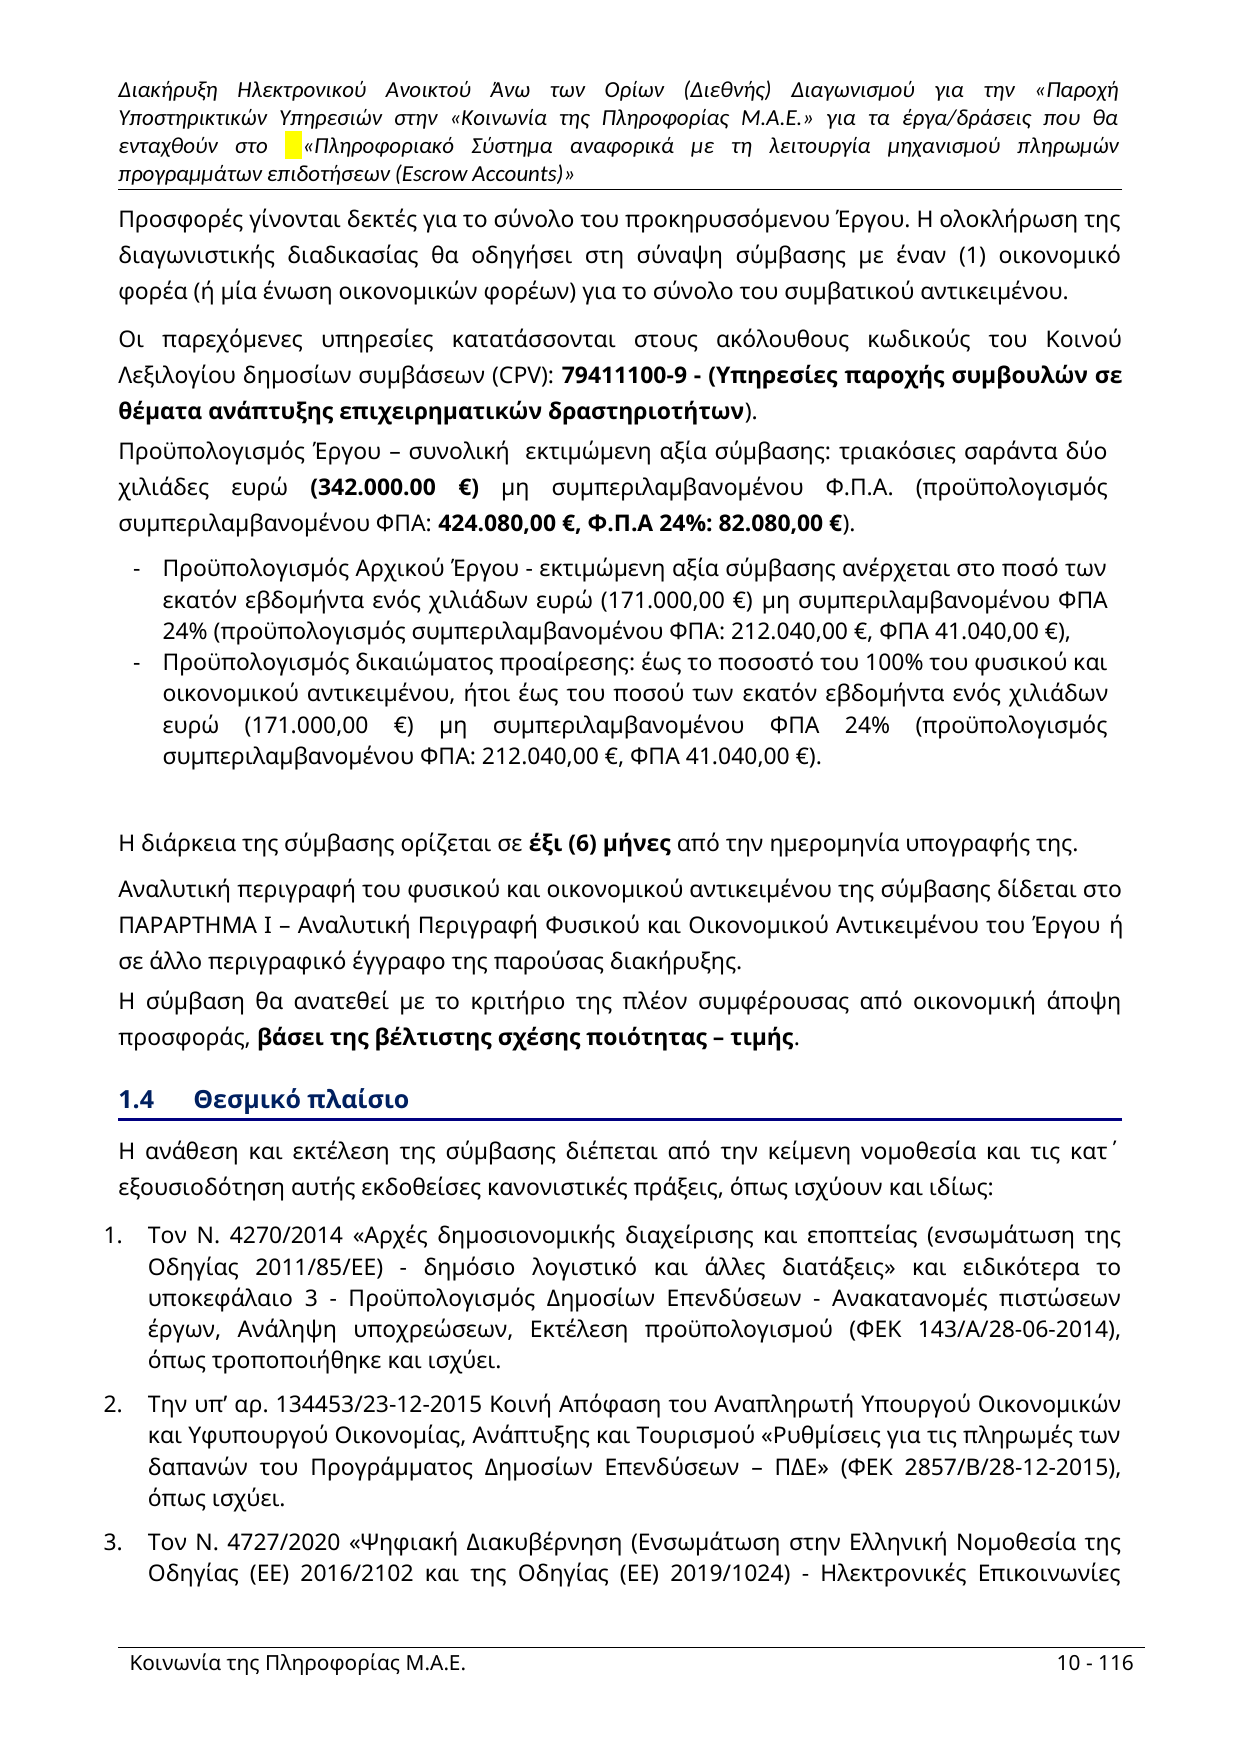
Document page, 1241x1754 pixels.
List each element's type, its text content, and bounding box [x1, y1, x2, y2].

text Η διάρκεια της σύμβασης ορίζεται σε έξι (6) μήνες από την ημερομηνία υπογραφής της. [118, 827, 1123, 858]
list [103, 1525, 1122, 1588]
text Η σύμβαση θα ανατεθεί με το κριτήριο της πλέον συμφέρουσας από οικονομική άποψη προσφοράς, βάσει της βέλτιστης σχέσης ποιότητας – τιμής. [118, 985, 1122, 1052]
subtitle Θεσμικό πλαίσιο [118, 1082, 1122, 1118]
text Προσφορές γίνονται δεκτές για το σύνολο του προκηρυσσόμενου Έργου. Η ολοκλήρωση της διαγωνιστικής διαδικασίας θα οδηγήσει στη σύναψη σύμβασης με έναν (1) οικονομικό φορέα (ή μία ένωση οικονομικών φορέων) για το σύνολο του συμβατικού αντικειμένου. [118, 203, 1122, 306]
list Προϋπολογισμός δικαιώματος προαίρεσης: έως το ποσοστό του 100% του φυσικού και οικονομικού αντικειμένου, ήτοι έως του ποσού των εκατόν εβδομήντα ενός χιλιάδων ευρώ (171.000,00 €) μη συμπεριλαμβανομένου ΦΠΑ 24% (προϋπολογισμός συμπεριλαμβανομένου ΦΠΑ: 212.040,00 €, ΦΠΑ 41.040,00 €). [133, 646, 1108, 771]
text Οι παρεχόμενες υπηρεσίες κατατάσσονται στους ακόλουθους κωδικούς του Κοινού Λεξιλογίου δημοσίων συμβάσεων (CPV): 79411100-9 - (Υπηρεσίες παροχής συμβουλών σε θέματα ανάπτυξης επιχειρηματικών δραστηριοτήτων). [118, 323, 1123, 426]
text Η ανάθεση και εκτέλεση της σύμβασης διέπεται από την κείμενη νομοθεσία και τις κατ΄ εξουσιοδότηση αυτής εκδοθείσες κανονιστικές πράξεις, όπως ισχύουν και ιδίως: [118, 1135, 1122, 1202]
list Τον Ν. 4270/2014 «Αρχές δημοσιονομικής διαχείρισης και εποπτείας (ενσωμάτωση της Οδηγίας 2011/85/ΕΕ) - δημόσιο λογιστικό και άλλες διατάξεις» και ειδικότερα το υποκεφάλαιο 3 - Προϋπολογισμός Δημοσίων Επενδύσεων - Ανακατανομές πιστώσεων έργων, Ανάληψη υποχρεώσεων, Εκτέλεση προϋπολογισμού (ΦΕΚ 143/Α/28-06-2014), όπως τροποποιήθηκε και ισχύει. [103, 1219, 1122, 1375]
list Προϋπολογισμός Αρχικού Έργου - εκτιμώμενη αξία σύμβασης ανέρχεται στο ποσό των εκατόν εβδομήντα ενός χιλιάδων ευρώ (171.000,00 €) μη συμπεριλαμβανομένου ΦΠΑ 24% (προϋπολογισμός συμπεριλαμβανομένου ΦΠΑ: 212.040,00 €, ΦΠΑ 41.040,00 €), [133, 552, 1108, 646]
list Την υπ’ αρ. 134453/23-12-2015 Κοινή Απόφαση του Αναπληρωτή Υπουργού Οικονομικών και Υφυπουργού Οικονομίας, Ανάπτυξης και Τουρισμού «Ρυθμίσεις για τις πληρωμές των δαπανών του Προγράμματος Δημοσίων Επενδύσεων – ΠΔΕ» (ΦΕΚ 2857/Β/28-12-2015), όπως ισχύει. [103, 1388, 1122, 1513]
text Αναλυτική περιγραφή του φυσικού και οικονομικού αντικειμένου της σύμβασης δίδεται στο ΠΑΡΑΡΤΗΜΑ Ι – Αναλυτική Περιγραφή Φυσικού και Οικονομικού Αντικειμένου του Έργου ή σε άλλο περιγραφικό έγγραφο της παρούσας διακήρυξης. [118, 873, 1123, 976]
text Προϋπολογισμός Έργου – συνολική εκτιμώμενη αξία σύμβασης: τριακόσιες σαράντα δύο χιλιάδες ευρώ (342.000.00 €) μη συμπεριλαμβανομένου Φ.Π.Α. (προϋπολογισμός συμπεριλαμβανομένου ΦΠΑ: 424.080,00 €, Φ.Π.Α 24%: 82.080,00 €). [118, 435, 1108, 538]
